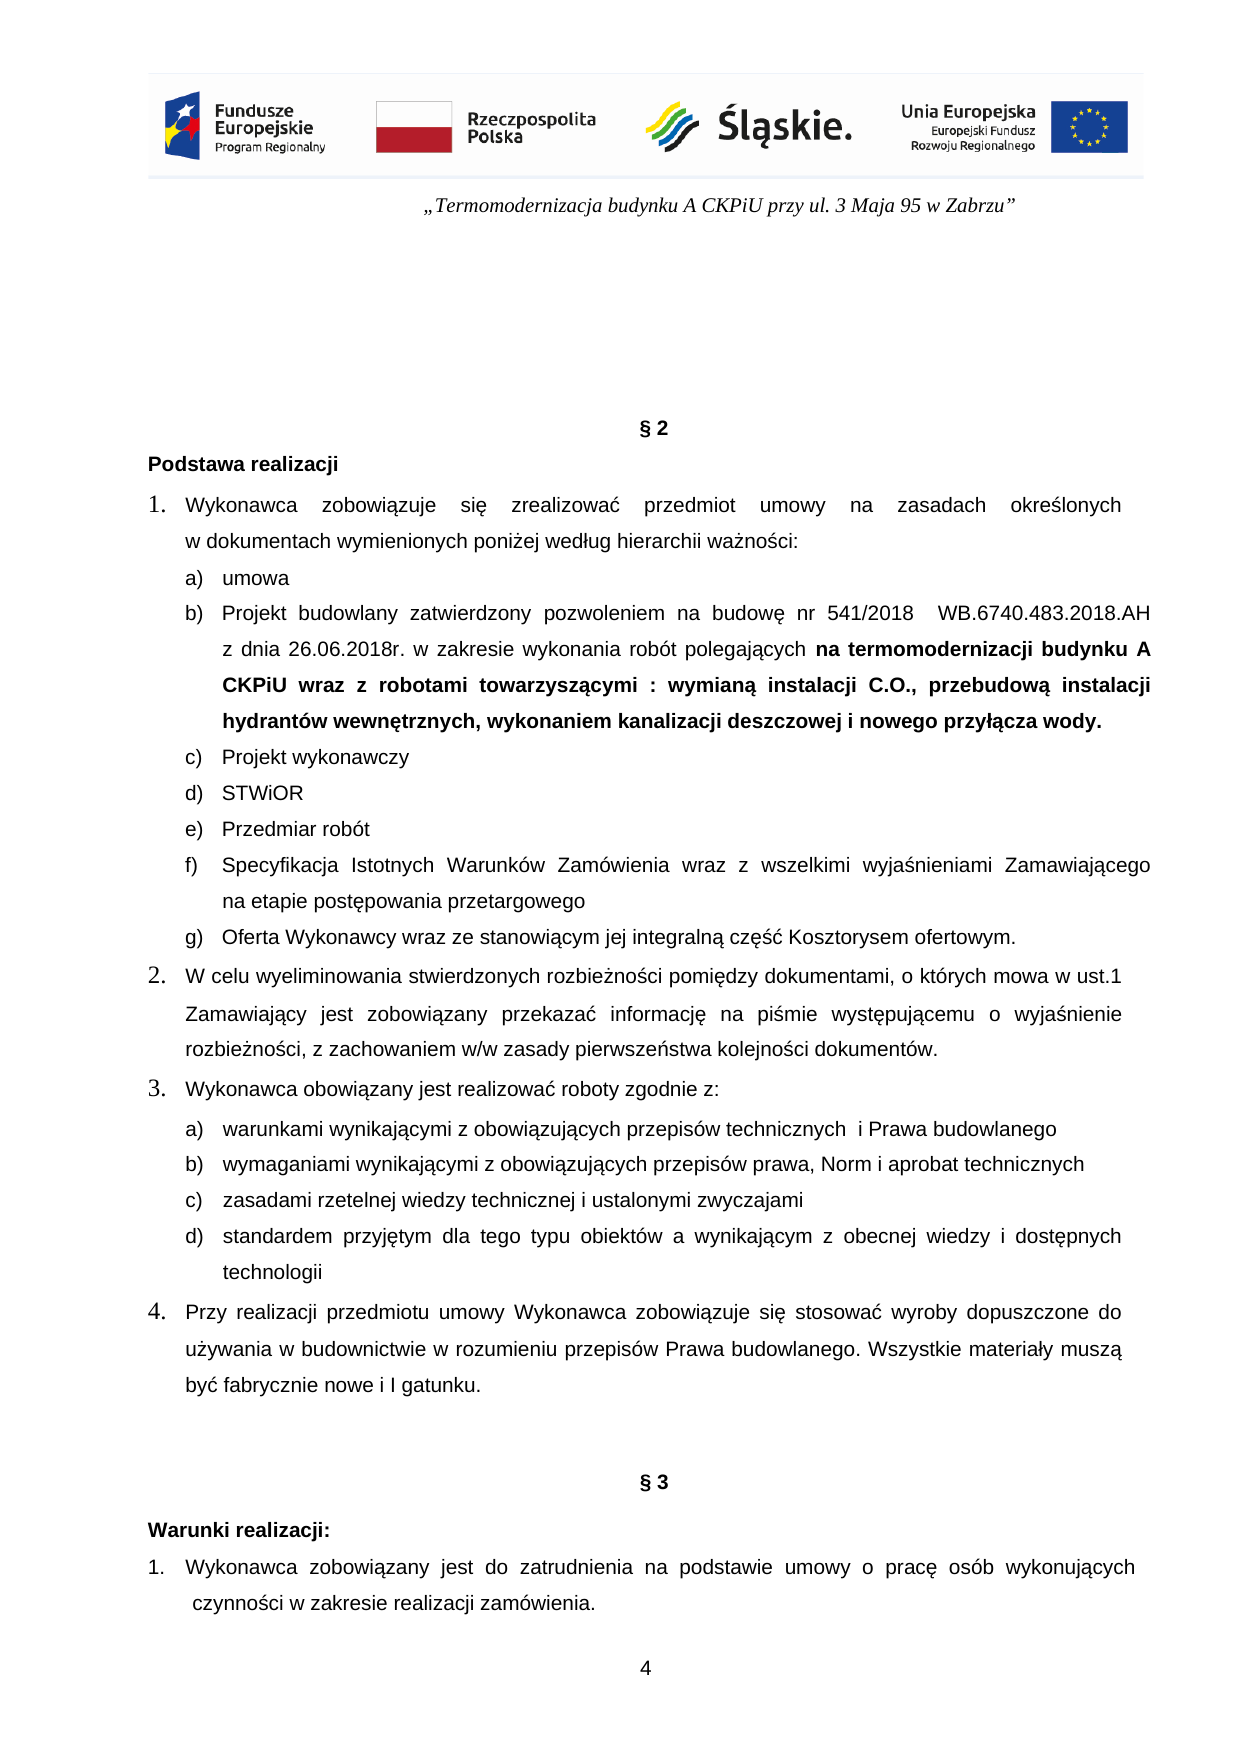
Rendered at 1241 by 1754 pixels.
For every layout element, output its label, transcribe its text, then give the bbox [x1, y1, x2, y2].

list warunkami wynikającymi z obowiązujących przepisów technicznych i Prawa budowlanego [185, 1116, 1123, 1140]
list Projekt budowlany zatwierdzony pozwoleniem na budowę nr 541/2018 WB.6740.483.2018.AH z dnia 26.06.2018r. w zakresie wykonania robót polegających na termomodernizacji budynku A CKPiU wraz z robotami towarzyszącymi : wymianą instalacji C.O., przebudową instalacji hydrantów wewnętrznych, wykonaniem kanalizacji deszczowej i nowego przyłącza wody. [185, 601, 1152, 733]
list Projekt wykonawczy [185, 745, 1152, 769]
list Wykonawca obowiązany jest realizować roboty zgodnie z: [148, 1073, 1123, 1102]
list Specyfikacja Istotnych Warunków Zamówienia wraz z wszelkimi wyjaśnieniami Zamawiającego na etapie postępowania przetargowego [185, 853, 1152, 913]
list Wykonawca zobowiązuje się zrealizować przedmiot umowy na zasadach określonych w dokumentach wymienionych poniżej według hierarchii ważności: [148, 489, 1123, 553]
list zasadami rzetelnej wiedzy technicznej i ustalonymi zwyczajami [185, 1188, 1123, 1212]
list wymaganiami wynikającymi z obowiązujących przepisów prawa, Norm i aprobat technicznych [185, 1152, 1123, 1176]
list umowa [185, 565, 1152, 589]
text § 2 [166, 416, 1142, 440]
text Podstawa realizacji [148, 452, 1123, 476]
list Przedmiar robót [185, 817, 1152, 841]
list Oferta Wykonawcy wraz ze stanowiącym jej integralną część Kosztorysem ofertowym. [185, 925, 1152, 949]
list W celu wyeliminowania stwierdzonych rozbieżności pomiędzy dokumentami, o których mowa w ust.1 Zamawiający jest zobowiązany przekazać informację na piśmie występującemu o wyjaśnienie rozbieżności, z zachowaniem w/w zasady pierwszeństwa kolejności dokumentów. [148, 961, 1123, 1061]
text § 3 [185, 1469, 1123, 1493]
list standardem przyjętym dla tego typu obiektów a wynikającym z obecnej wiedzy i dostępnych technologii [185, 1224, 1123, 1284]
list Przy realizacji przedmiotu umowy Wykonawca zobowiązuje się stosować wyroby dopuszczone do używania w budownictwie w rozumieniu przepisów Prawa budowlanego. Wszystkie materiały muszą być fabrycznie nowe i I gatunku. [148, 1296, 1123, 1397]
list Wykonawca zobowiązany jest do zatrudnienia na podstawie umowy o pracę osób wykonujących czynności w zakresie realizacji zamówienia. [148, 1554, 1137, 1614]
text Warunki realizacji: [148, 1518, 1142, 1542]
picture [148, 73, 1144, 179]
list STWiOR [185, 781, 1152, 805]
